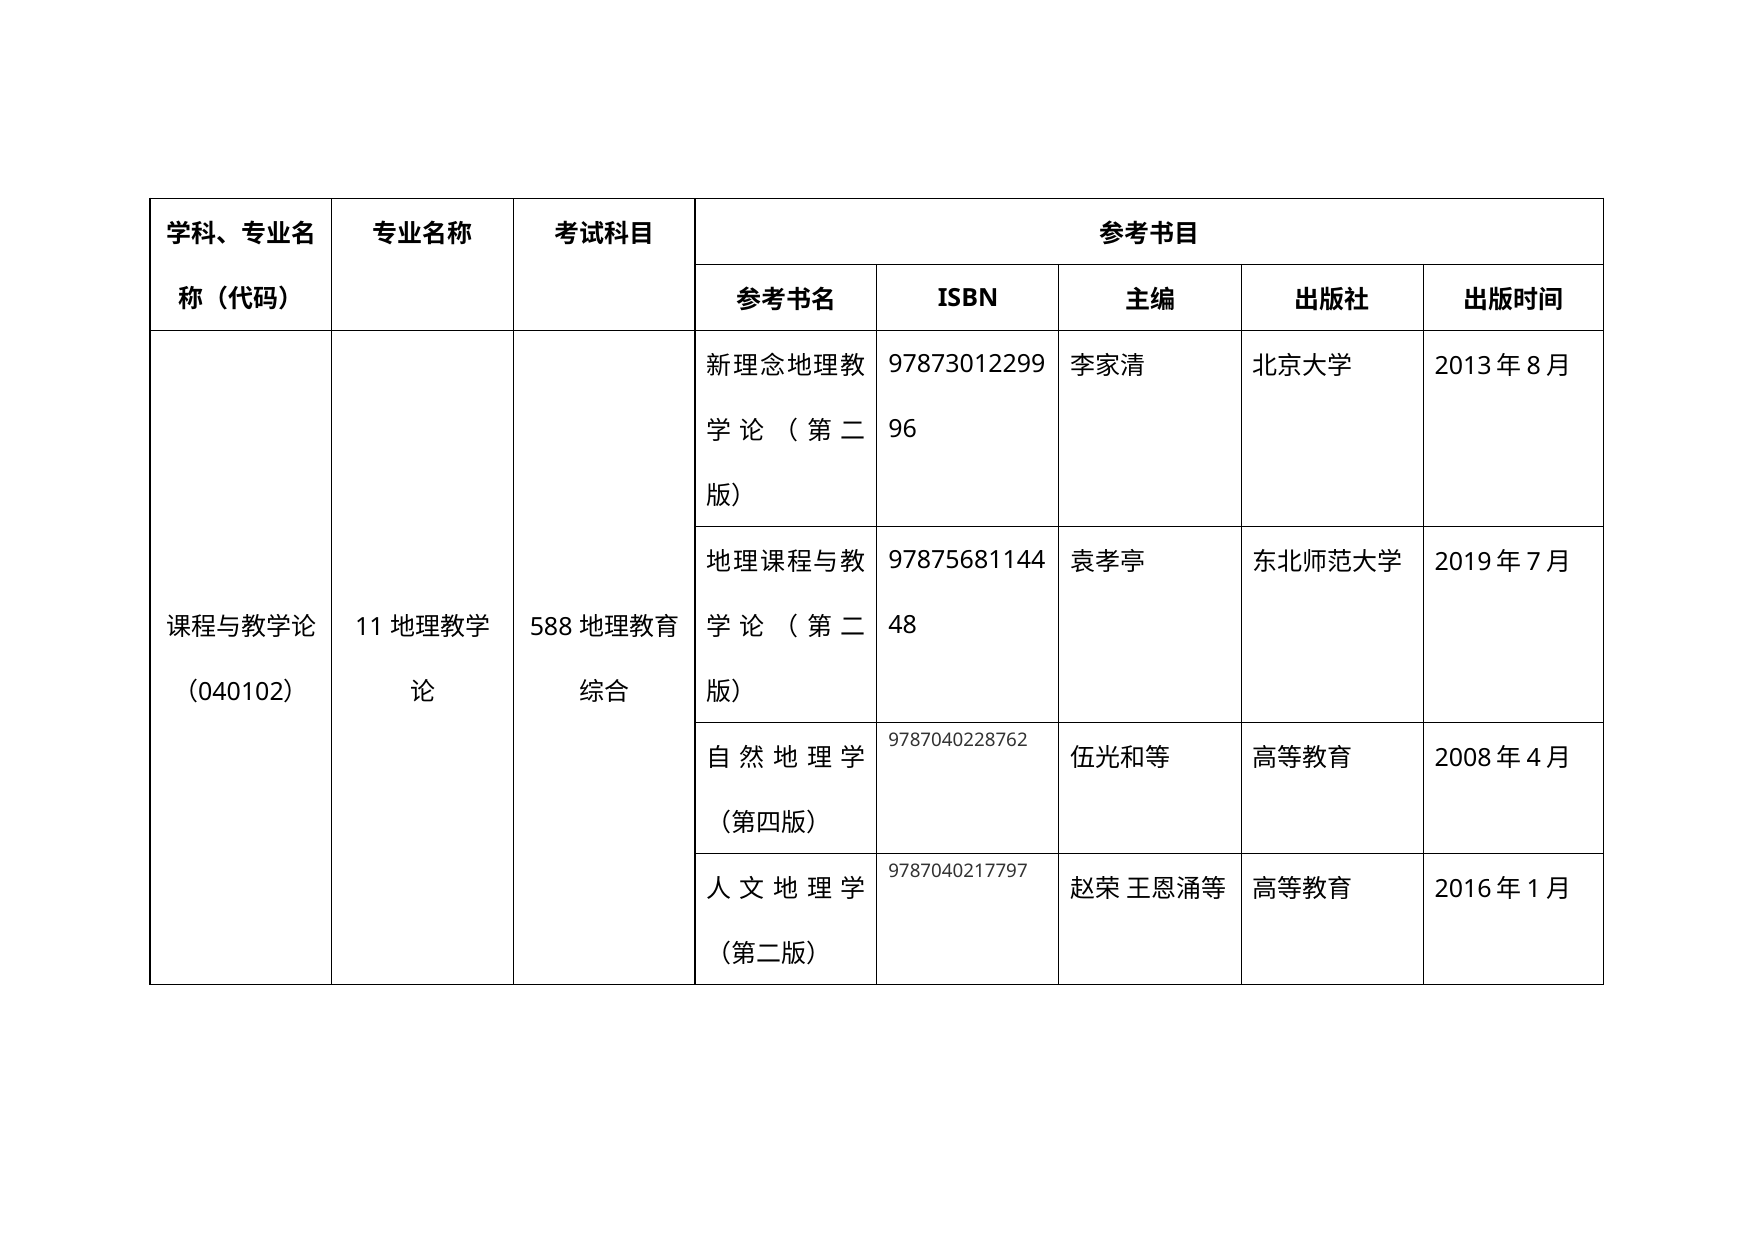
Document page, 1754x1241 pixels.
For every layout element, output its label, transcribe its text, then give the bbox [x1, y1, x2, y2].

table_cell 赵荣 王恩涌等 [1059, 854, 1241, 984]
table_cell 伍光和等 [1059, 723, 1241, 853]
table_cell 出版社 [1242, 265, 1423, 330]
table_cell 2016年1月 [1424, 854, 1603, 984]
table_cell 9787040217797 [877, 854, 1058, 984]
table_cell 9787568114448 [877, 527, 1058, 722]
table_cell 2013年8月 [1424, 331, 1603, 526]
table_cell ISBN [877, 265, 1058, 330]
table_cell 自然地理学（第四版） [696, 723, 876, 853]
table_cell 李家清 [1059, 331, 1241, 526]
table_cell 2008年4月 [1424, 723, 1603, 853]
table_cell 参考书名 [696, 265, 876, 330]
table_cell 2019年7月 [1424, 527, 1603, 722]
table_header 专业名称 [332, 199, 513, 330]
table_cell 9787040228762 [877, 723, 1058, 853]
table_cell 9787301229996 [877, 331, 1058, 526]
table_cell 出版时间 [1424, 265, 1603, 330]
table_header 考试科目 [514, 199, 694, 330]
table_cell 袁孝亭 [1059, 527, 1241, 722]
table_cell 人文地理学（第二版） [696, 854, 876, 984]
table_cell 588 地理教育综合 [514, 331, 694, 984]
table_cell 高等教育 [1242, 854, 1423, 984]
table_cell 新理念地理教学论（第二版） [696, 331, 876, 526]
table_cell 北京大学 [1242, 331, 1423, 526]
table_cell 11 地理教学论 [332, 331, 513, 984]
table_cell 东北师范大学 [1242, 527, 1423, 722]
table_cell 地理课程与教学论（第二版） [696, 527, 876, 722]
table_cell 主编 [1059, 265, 1241, 330]
table_header 学科、专业名称（代码） [151, 199, 331, 330]
table_header 参考书目 [696, 199, 1603, 264]
table_cell 课程与教学论（040102） [151, 331, 331, 984]
table_cell 高等教育 [1242, 723, 1423, 853]
